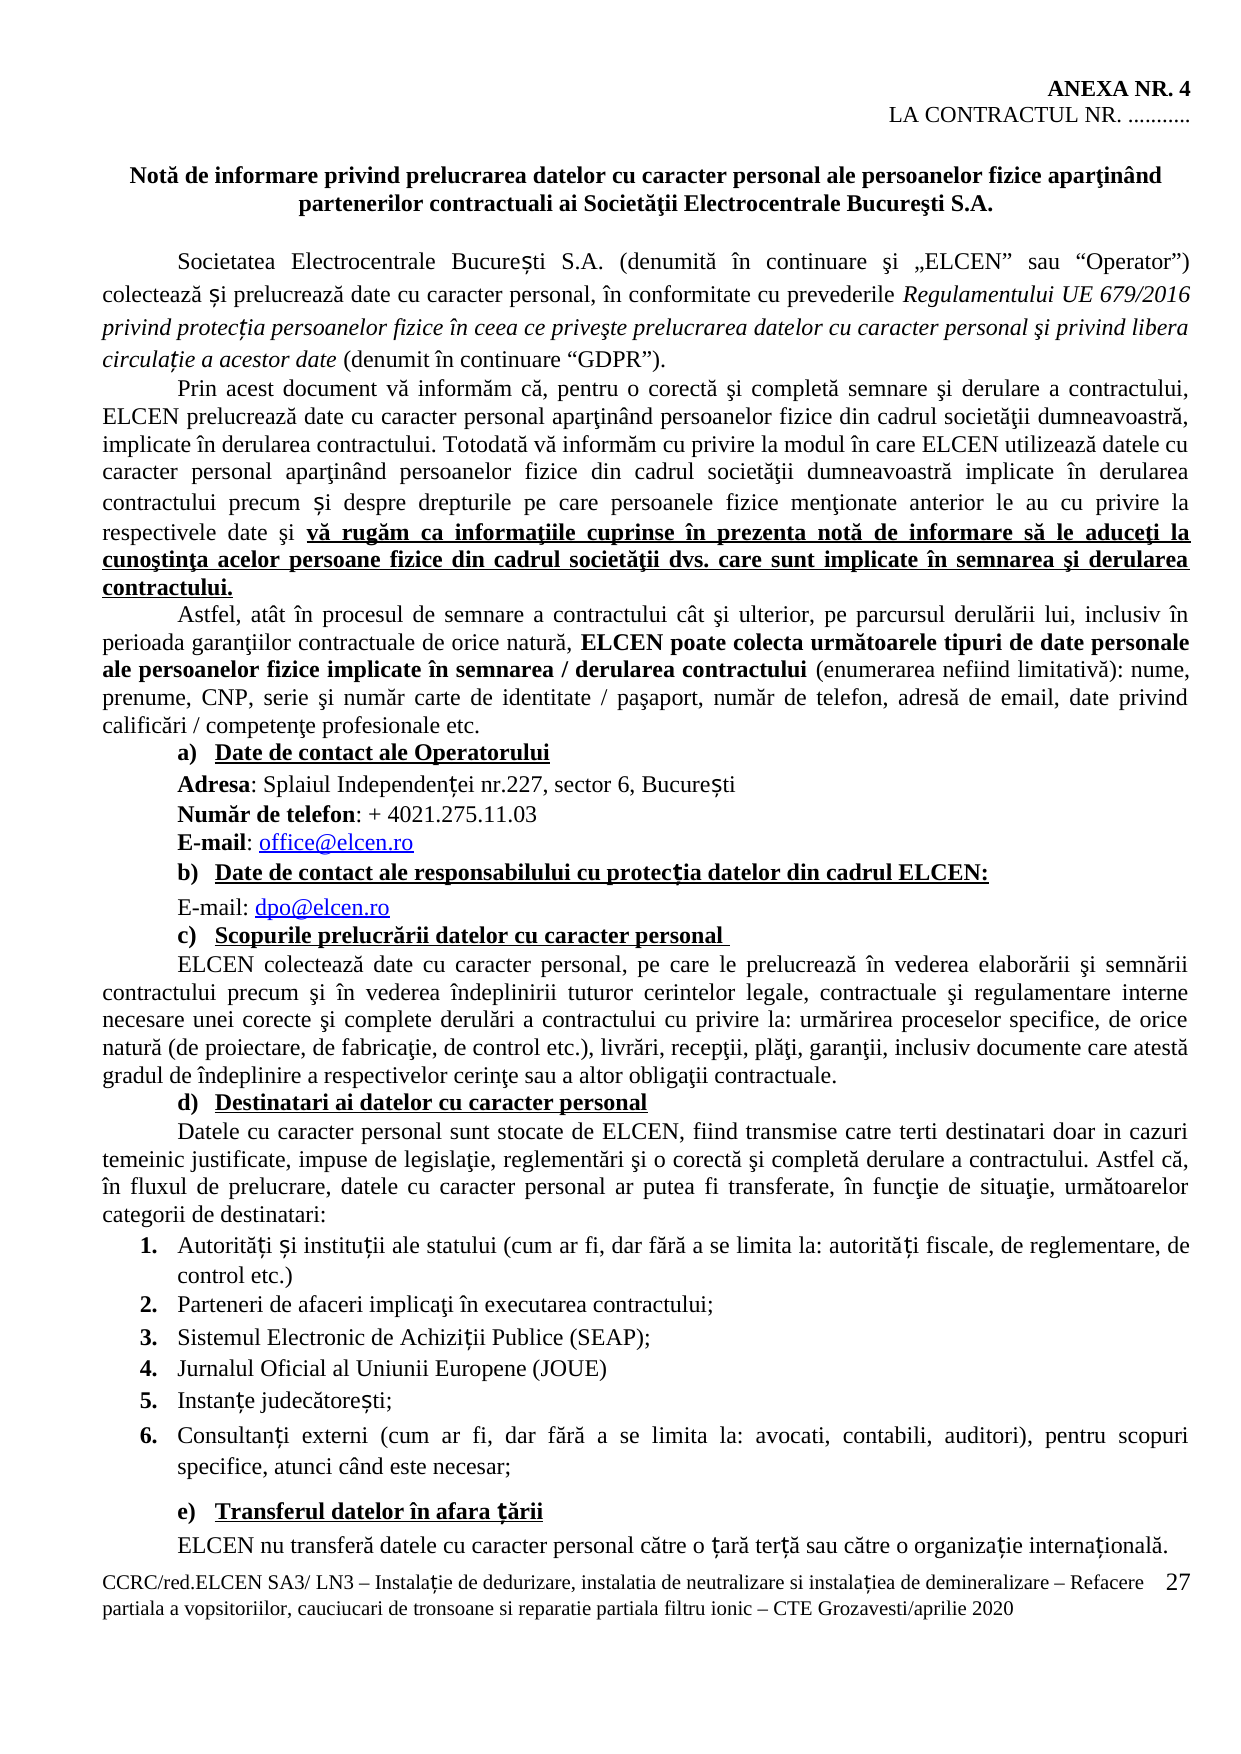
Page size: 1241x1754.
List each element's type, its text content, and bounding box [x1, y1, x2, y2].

list Parteneri de afaceri implicaţi în executarea contractului; [139, 1291, 1191, 1318]
list Jurnalul Oficial al Uniunii Europene (JOUE) [139, 1354, 1191, 1382]
list Consultanți externi (cum ar fi, dar fără a se limita la: avocati, contabili, auditori), pentru scopuri specifice, atunci când este necesar; [139, 1418, 1191, 1479]
text ELCEN nu transferă datele cu caracter personal către o țară terță sau către o organizație internațională. [102, 1528, 1191, 1560]
list Sistemul Electronic de Achiziții Publice (SEAP); [139, 1319, 1191, 1352]
list Date de contact ale Operatorului [177, 738, 1191, 766]
text E-mail: office@elcen.ro [102, 827, 1191, 855]
list Autorități și instituții ale statului (cum ar fi, dar fără a se limita la: autorități fiscale, de reglementare, de control etc.) [139, 1228, 1191, 1289]
text anexa nr. 4 [102, 75, 1191, 101]
text ELCEN colectează date cu caracter personal, pe care le prelucrează în vederea elaborării şi semnării contractului precum şi în vederea îndeplinirii tuturor cerintelor legale, contractuale şi regulamentare interne necesare unei corecte şi complete derulări a contractului cu privire la: urmărirea proceselor specifice, de orice natură (de proiectare, de fabricaţie, de control etc.), livrări, recepţii, plăţi, garanţii, inclusiv documente care atestă gradul de îndeplinire a respectivelor cerinţe sau a altor obligaţii contractuale. [102, 950, 1191, 1088]
list Transferul datelor în afara țării [177, 1493, 1191, 1526]
text Astfel, atât în procesul de semnare a contractului cât şi ulterior, pe parcursul derulării lui, inclusiv în perioada garanţiilor contractuale de orice natură, ELCEN poate colecta următoarele tipuri de date personale ale persoanelor fizice implicate în semnarea / derularea contractului (enumerarea nefiind limitativă): nume, prenume, CNP, serie şi număr carte de identitate / paşaport, număr de telefon, adresă de email, date privind calificări / competenţe profesionale etc. [102, 600, 1191, 738]
text Datele cu caracter personal sunt stocate de ELCEN, fiind transmise catre terti destinatari doar in cazuri temeinic justificate, impuse de legislaţie, reglementări şi o corectă şi completă derulare a contractului. Astfel că, în fluxul de prelucrare, datele cu caracter personal ar putea fi transferate, în funcţie de situaţie, următoarelor categorii de destinatari: [102, 1117, 1191, 1228]
list Scopurile prelucrării datelor cu caracter personal [177, 920, 1191, 949]
text Număr de telefon: + 4021.275.11.03 [102, 800, 1191, 827]
list Destinatari ai datelor cu caracter personal [177, 1088, 1191, 1116]
text Adresa: Splaiul Independenței nr.227, sector 6, București [102, 767, 1191, 800]
text Prin acest document vă informăm că, pentru o corectă şi completă semnare şi derulare a contractului, ELCEN prelucrează date cu caracter personal aparţinând persoanelor fizice din cadrul societăţii dumneavoastră, implicate în derularea contractului. Totodată vă informăm cu privire la modul în care ELCEN utilizează datele cu caracter personal aparţinând persoanelor fizice din cadrul societăţii dumneavoastră implicate în derularea contractului precum și despre drepturile pe care persoanele fizice menţionate anterior le au cu privire la respectivele date şi vă rugăm ca informaţiile cuprinse în prezenta notă de informare să le aduceţi la cunoştinţa acelor persoane fizice din cadrul societăţii dvs. care sunt implicate în semnarea şi derularea contractului. [102, 374, 1191, 600]
text Societatea Electrocentrale București S.A. (denumită în continuare şi „ELCEN” sau “Operator”) colectează și prelucrează date cu caracter personal, în conformitate cu prevederile Regulamentului UE 679/2016 privind protecția persoanelor fizice în ceea ce priveşte prelucrarea datelor cu caracter personal şi privind libera circulație a acestor date (denumit în continuare “GDPR”). [102, 244, 1191, 374]
text LA CONTRACTUL NR. ........... [102, 101, 1191, 128]
list Instanțe judecătorești; [139, 1383, 1191, 1416]
text E-mail: dpo@elcen.ro [102, 892, 1191, 920]
text Notă de informare privind prelucrarea datelor cu caracter personal ale persoanelor fizice aparţinând partenerilor contractuali ai Societăţii Electrocentrale Bucureşti S.A. [102, 161, 1191, 216]
list Date de contact ale responsabilului cu protecția datelor din cadrul ELCEN: [177, 855, 1240, 888]
